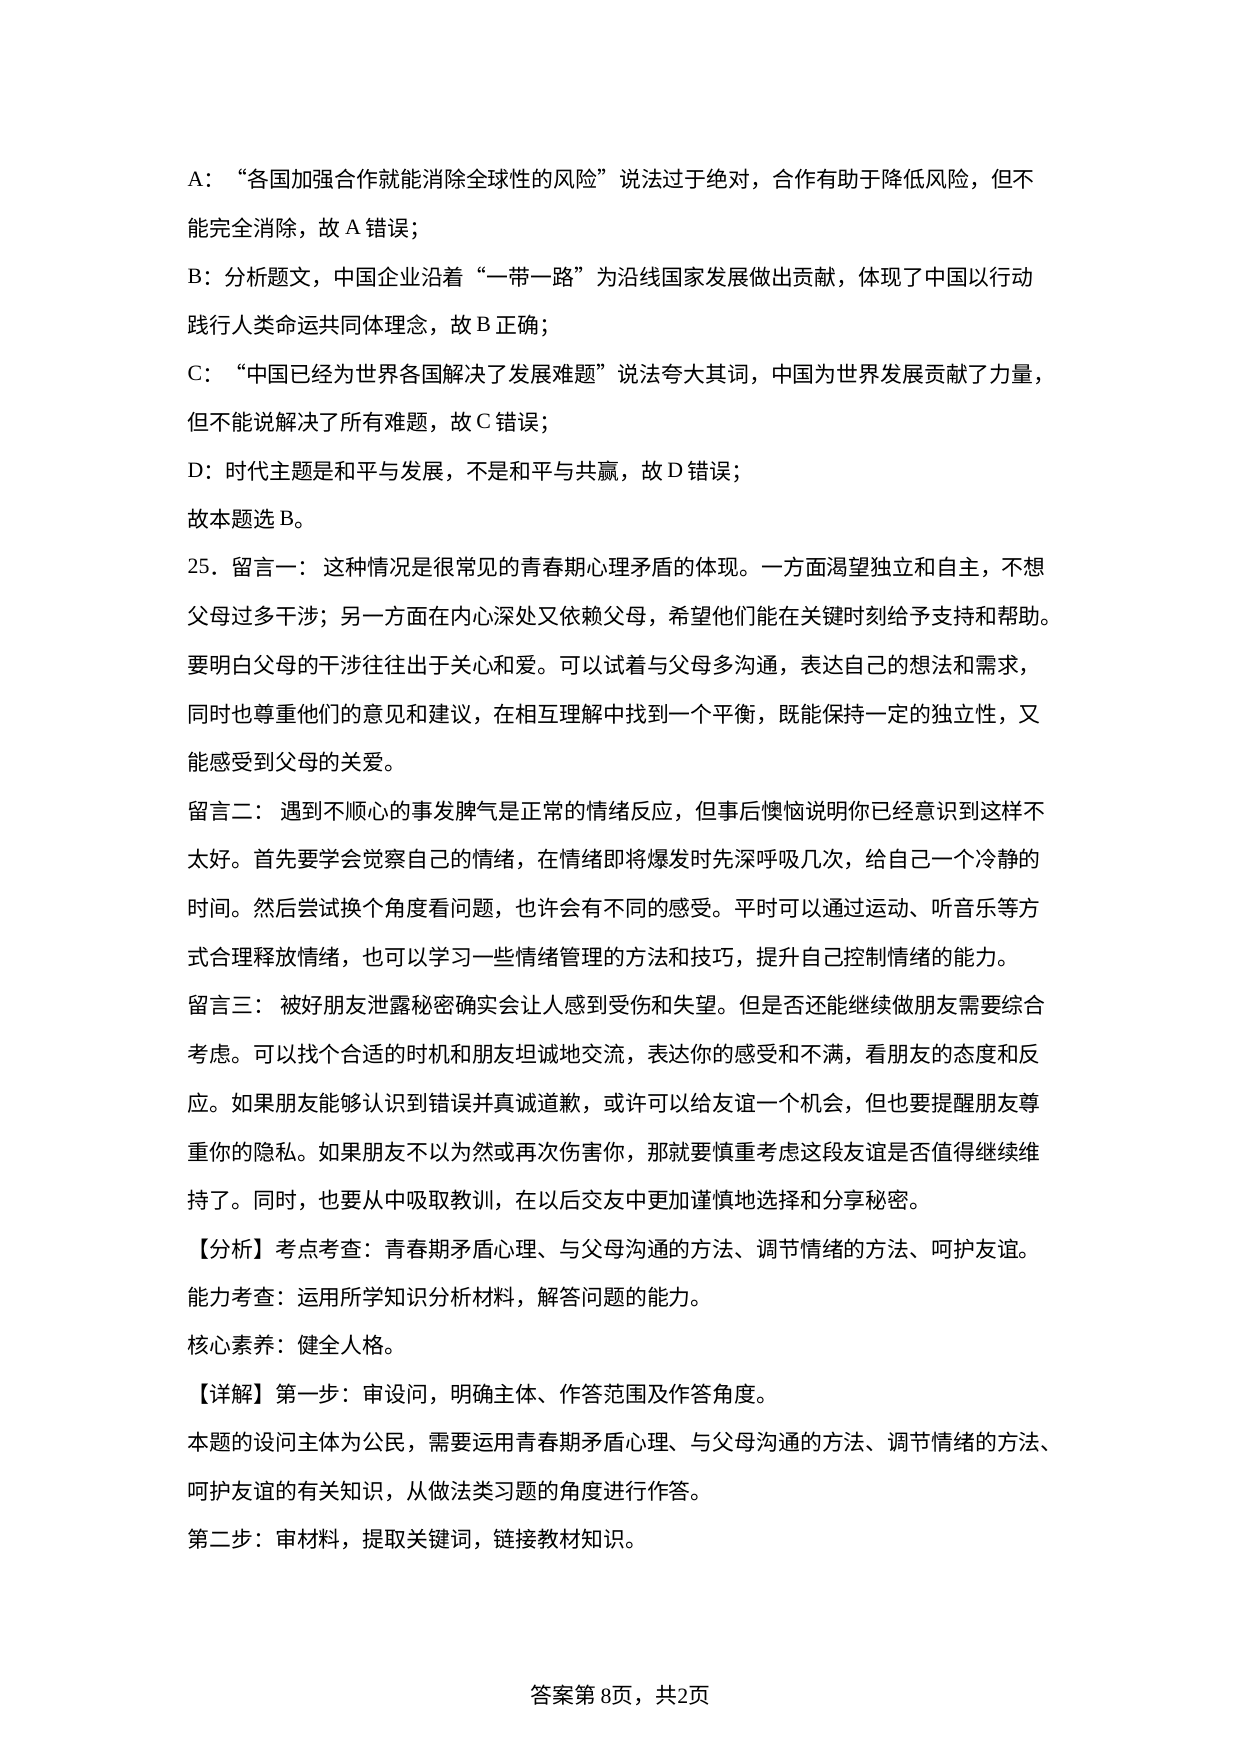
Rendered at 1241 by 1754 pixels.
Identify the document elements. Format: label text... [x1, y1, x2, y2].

text 留言三： 被好朋友泄露秘密确实会让人感到受伤和失望。但是否还能继续做朋友需要综合考虑。可以找个合适的时机和朋友坦诚地交流，表达你的感受和不满，看朋友的态度和反应。如果朋友能够认识到错误并真诚道歉，或许可以给友谊一个机会，但也要提醒朋友尊重你的隐私。如果朋友不以为然或再次伤害你，那就要慎重考虑这段友谊是否值得继续维持了。同时，也要从中吸取教训，在以后交友中更加谨慎地选择和分享秘密。 [187, 988, 1053, 1215]
text D：时代主题是和平与发展，不是和平与共赢，故D错误； [187, 453, 1053, 486]
text 能力考查：运用所学知识分析材料，解答问题的能力。 [187, 1279, 1053, 1312]
text 25．留言一： 这种情况是很常见的青春期心理矛盾的体现。一方面渴望独立和自主，不想父母过多干涉；另一方面在内心深处又依赖父母，希望他们能在关键时刻给予支持和帮助。要明白父母的干涉往往出于关心和爱。可以试着与父母多沟通，表达自己的想法和需求，同时也尊重他们的意见和建议，在相互理解中找到一个平衡，既能保持一定的独立性，又能感受到父母的关爱。 [187, 550, 1053, 777]
text A：“各国加强合作就能消除全球性的风险”说法过于绝对，合作有助于降低风险，但不能完全消除，故A错误； [187, 162, 1053, 243]
text B：分析题文，中国企业沿着“一带一路”为沿线国家发展做出贡献，体现了中国以行动践行人类命运共同体理念，故B正确； [187, 259, 1053, 340]
text C：“中国已经为世界各国解决了发展难题”说法夸大其词，中国为世界发展贡献了力量，但不能说解决了所有难题，故C错误； [187, 356, 1053, 437]
text 【详解】第一步：审设问，明确主体、作答范围及作答角度。 [187, 1376, 1053, 1409]
text 第二步：审材料，提取关键词，链接教材知识。 [187, 1522, 1053, 1554]
text 留言二： 遇到不顺心的事发脾气是正常的情绪反应，但事后懊恼说明你已经意识到这样不太好。首先要学会觉察自己的情绪，在情绪即将爆发时先深呼吸几次，给自己一个冷静的时间。然后尝试换个角度看问题，也许会有不同的感受。平时可以通过运动、听音乐等方式合理释放情绪，也可以学习一些情绪管理的方法和技巧，提升自己控制情绪的能力。 [187, 793, 1053, 972]
text 【分析】考点考查：青春期矛盾心理、与父母沟通的方法、调节情绪的方法、呵护友谊。 [187, 1231, 1053, 1264]
text 本题的设问主体为公民，需要运用青春期矛盾心理、与父母沟通的方法、调节情绪的方法、呵护友谊的有关知识，从做法类习题的角度进行作答。 [187, 1424, 1053, 1506]
text 核心素养：健全人格。 [187, 1328, 1053, 1360]
text 故本题选B。 [187, 502, 1053, 534]
